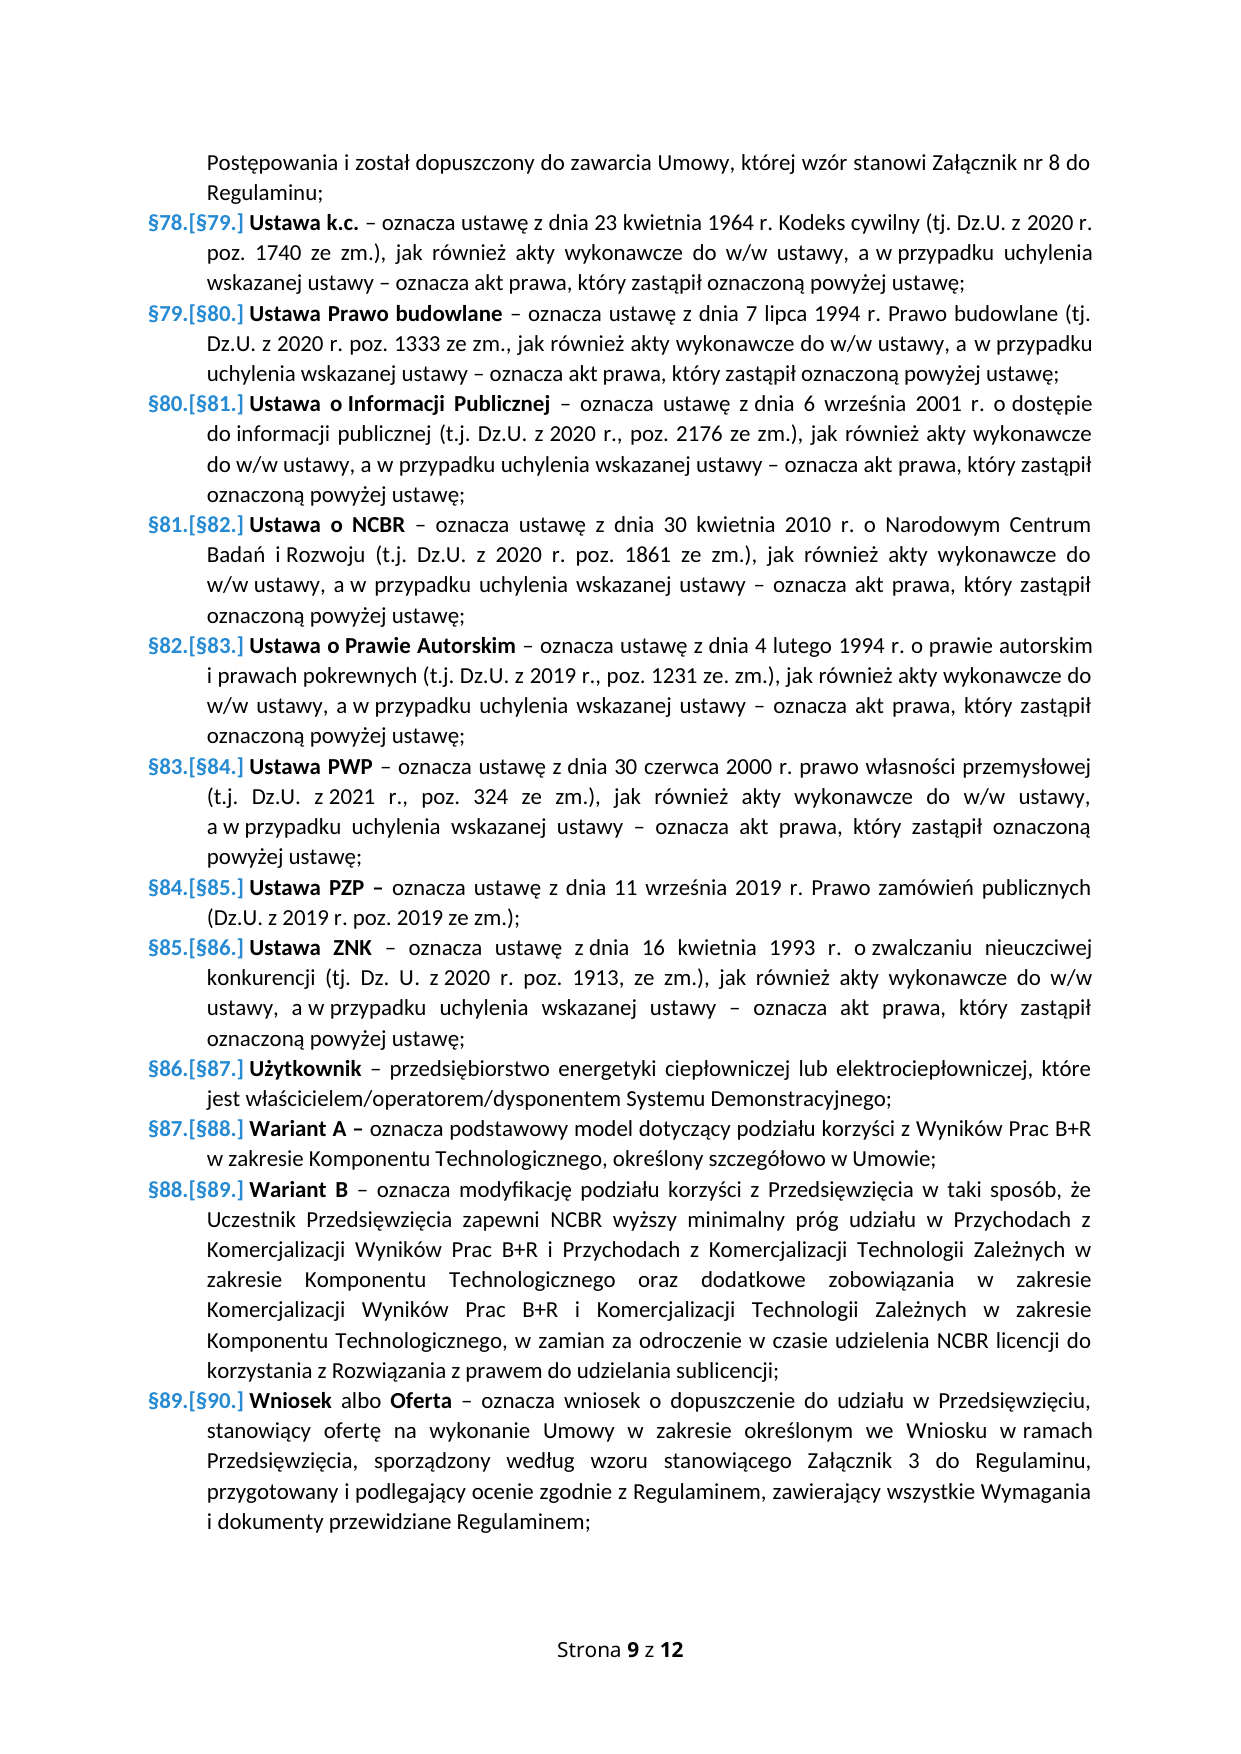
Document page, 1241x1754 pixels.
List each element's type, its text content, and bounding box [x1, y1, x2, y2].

list Ustawa o Prawie Autorskim – oznacza ustawę z dnia 4 lutego 1994 r. o prawie autorskim i prawach pokrewnych (t.j. Dz.U. z 2019 r., poz. 1231 ze. zm.), jak również akty wykonawcze do w/w ustawy, a w przypadku uchylenia wskazanej ustawy – oznacza akt prawa, który zastąpił oznaczoną powyżej ustawę; [148, 631, 1093, 749]
list Ustawa k.c. – oznacza ustawę z dnia 23 kwietnia 1964 r. Kodeks cywilny (tj. Dz.U. z 2020 r. poz. 1740 ze zm.), jak również akty wykonawcze do w/w ustawy, a w przypadku uchylenia wskazanej ustawy – oznacza akt prawa, który zastąpił oznaczoną powyżej ustawę; [148, 208, 1093, 296]
list Wariant B – oznacza modyfikację podziału korzyści z Przedsięwzięcia w taki sposób, że Uczestnik Przedsięwzięcia zapewni NCBR wyższy minimalny próg udziału w Przychodach z Komercjalizacji Wyników Prac B+R i Przychodach z Komercjalizacji Technologii Zależnych w zakresie Komponentu Technologicznego oraz dodatkowe zobowiązania w zakresie Komercjalizacji Wyników Prac B+R i Komercjalizacji Technologii Zależnych w zakresie Komponentu Technologicznego, w zamian za odroczenie w czasie udzielenia NCBR licencji do korzystania z Rozwiązania z prawem do udzielania sublicencji; [148, 1175, 1093, 1384]
list Użytkownik – przedsiębiorstwo energetyki ciepłowniczej lub elektrociepłowniczej, które jest właścicielem/operatorem/dysponentem Systemu Demonstracyjnego; [148, 1054, 1093, 1112]
list Ustawa o Informacji Publicznej – oznacza ustawę z dnia 6 września 2001 r. o dostępie do informacji publicznej (t.j. Dz.U. z 2020 r., poz. 2176 ze zm.), jak również akty wykonawcze do w/w ustawy, a w przypadku uchylenia wskazanej ustawy – oznacza akt prawa, który zastąpił oznaczoną powyżej ustawę; [148, 389, 1093, 508]
list Wariant A – oznacza podstawowy model dotyczący podziału korzyści z Wyników Prac B+R w zakresie Komponentu Technologicznego, określony szczegółowo w Umowie; [148, 1114, 1093, 1172]
list Ustawa ZNK – oznacza ustawę z dnia 16 kwietnia 1993 r. o zwalczaniu nieuczciwej konkurencji (tj. Dz. U. z 2020 r. poz. 1913, ze zm.), jak również akty wykonawcze do w/w ustawy, a w przypadku uchylenia wskazanej ustawy – oznacza akt prawa, który zastąpił oznaczoną powyżej ustawę; [148, 933, 1093, 1052]
list Ustawa PZP – oznacza ustawę z dnia 11 września 2019 r. Prawo zamówień publicznych (Dz.U. z 2019 r. poz. 2019 ze zm.); [148, 873, 1093, 931]
list Ustawa Prawo budowlane – oznacza ustawę z dnia 7 lipca 1994 r. Prawo budowlane (tj. Dz.U. z 2020 r. poz. 1333 ze zm., jak również akty wykonawcze do w/w ustawy, a w przypadku uchylenia wskazanej ustawy – oznacza akt prawa, który zastąpił oznaczoną powyżej ustawę; [148, 299, 1093, 387]
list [148, 148, 1093, 206]
list Ustawa PWP – oznacza ustawę z dnia 30 czerwca 2000 r. prawo własności przemysłowej (t.j. Dz.U. z 2021 r., poz. 324 ze zm.), jak również akty wykonawcze do w/w ustawy, a w przypadku uchylenia wskazanej ustawy – oznacza akt prawa, który zastąpił oznaczoną powyżej ustawę; [148, 752, 1093, 870]
list Ustawa o NCBR – oznacza ustawę z dnia 30 kwietnia 2010 r. o Narodowym Centrum Badań i Rozwoju (t.j. Dz.U. z 2020 r. poz. 1861 ze zm.), jak również akty wykonawcze do w/w ustawy, a w przypadku uchylenia wskazanej ustawy – oznacza akt prawa, który zastąpił oznaczoną powyżej ustawę; [148, 510, 1093, 629]
list Wniosek albo Oferta – oznacza wniosek o dopuszczenie do udziału w Przedsięwzięciu, stanowiący ofertę na wykonanie Umowy w zakresie określonym we Wniosku w ramach Przedsięwzięcia, sporządzony według wzoru stanowiącego Załącznik 3 do Regulaminu, przygotowany i podlegający ocenie zgodnie z Regulaminem, zawierający wszystkie Wymagania i dokumenty przewidziane Regulaminem; [148, 1386, 1093, 1535]
